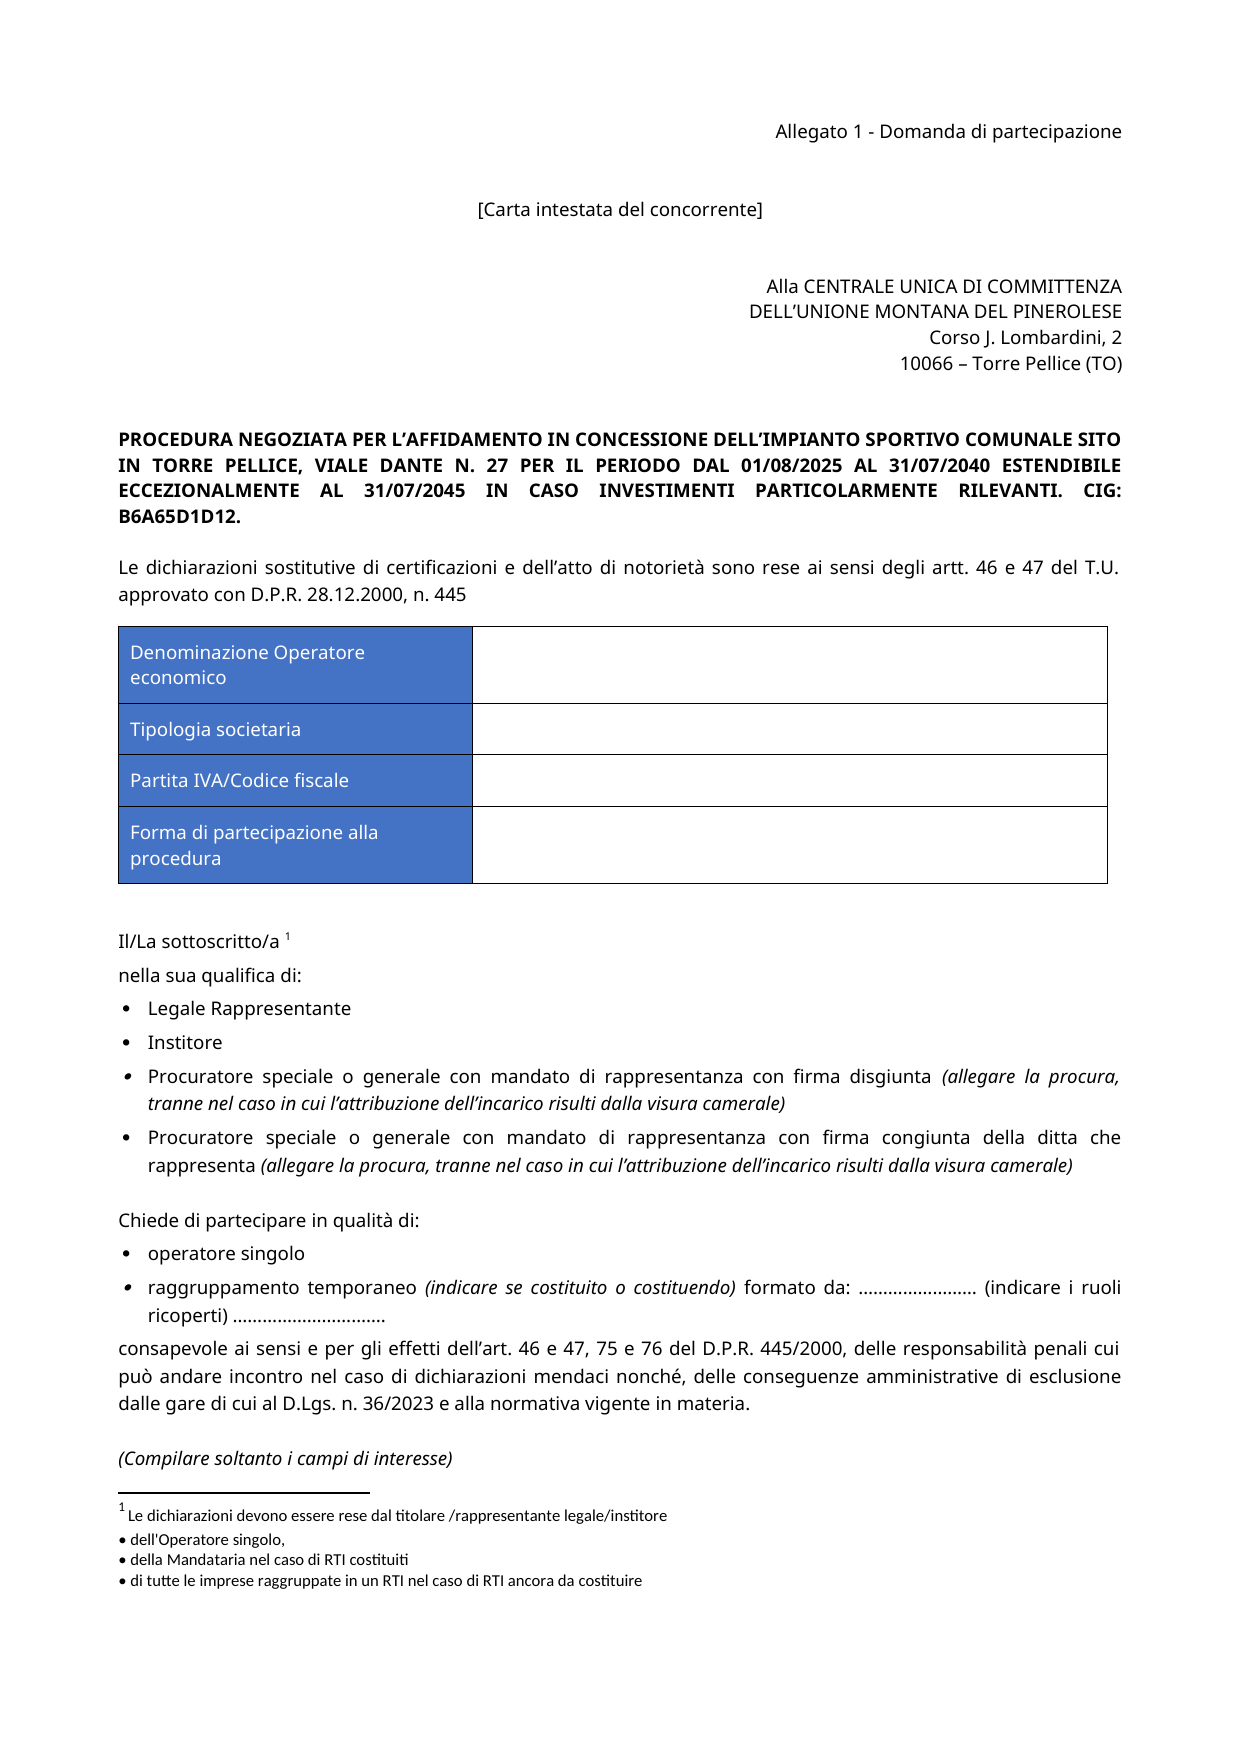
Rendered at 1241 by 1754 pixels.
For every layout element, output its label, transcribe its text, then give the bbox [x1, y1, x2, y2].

text Chiede di partecipare in qualità di: [118, 1207, 1122, 1232]
table_cell [473, 704, 1107, 754]
text Allegato 1 - Domanda di partecipazione [118, 118, 1122, 144]
text nella sua qualifica di: [118, 962, 1122, 987]
table_cell Tipologia societaria [119, 704, 472, 754]
text Il/La sottoscritto/a [118, 928, 1122, 954]
text Corso J. Lombardini, 2 [118, 324, 1122, 350]
text 10066 – Torre Pellice (TO) [118, 350, 1122, 375]
text PROCEDURA NEGOZIATA PER L’AFFIDAMENTO IN CONCESSIONE DELL’IMPIANTO SPORTIVO COMUNALE SITO IN TORRE PELLICE, VIALE DANTE N. 27 PER IL PERIODO DAL 01/08/2025 AL 31/07/2040 ESTENDIBILE ECCEZIONALMENTE AL 31/07/2045 IN CASO INVESTIMENTI PARTICOLARMENTE RILEVANTI. CIG: B6A65D1D12. [118, 426, 1122, 528]
text Alla CENTRALE UNICA DI COMMITTENZA [118, 273, 1122, 299]
list Procuratore speciale o generale con mandato di rappresentanza con firma congiunta della ditta che rappresenta (allegare la procura, tranne nel caso in cui l’attribuzione dell’incarico risulti dalla visura camerale) [123, 1124, 1122, 1177]
text Le dichiarazioni sostitutive di certificazioni e dell’atto di notorietà sono rese ai sensi degli artt. 46 e 47 del T.U. approvato con D.P.R. 28.12.2000, n. 445 [118, 554, 1122, 607]
table_cell [473, 755, 1107, 806]
list Legale Rappresentante [123, 996, 1122, 1021]
text (Compilare soltanto i campi di interesse) [118, 1446, 1122, 1471]
table_cell Partita IVA/Codice fiscale [119, 755, 472, 806]
list Institore [123, 1029, 1122, 1055]
list Procuratore speciale o generale con mandato di rappresentanza con firma disgiunta (allegare la procura, tranne nel caso in cui l’attribuzione dell’incarico risulti dalla visura camerale) [123, 1063, 1122, 1116]
table_cell [473, 807, 1107, 883]
table_header Denominazione Operatore economico [119, 627, 472, 703]
list raggruppamento temporaneo (indicare se costituito o costituendo) formato da: …………………… (indicare i ruoli ricoperti) …………………………. [123, 1274, 1122, 1327]
list operatore singolo [123, 1241, 1122, 1266]
text [Carta intestata del concorrente] [118, 197, 1122, 222]
table_header [473, 627, 1107, 703]
text DELL’UNIONE MONTANA DEL PINEROLESE [118, 299, 1122, 324]
table_cell Forma di partecipazione alla procedura [119, 807, 472, 883]
text consapevole ai sensi e per gli effetti dell’art. 46 e 47, 75 e 76 del D.P.R. 445/2000, delle responsabilità penali cui può andare incontro nel caso di dichiarazioni mendaci nonché, delle conseguenze amministrative di esclusione dalle gare di cui al D.Lgs. n. 36/2023 e alla normativa vigente in materia. [118, 1336, 1122, 1416]
